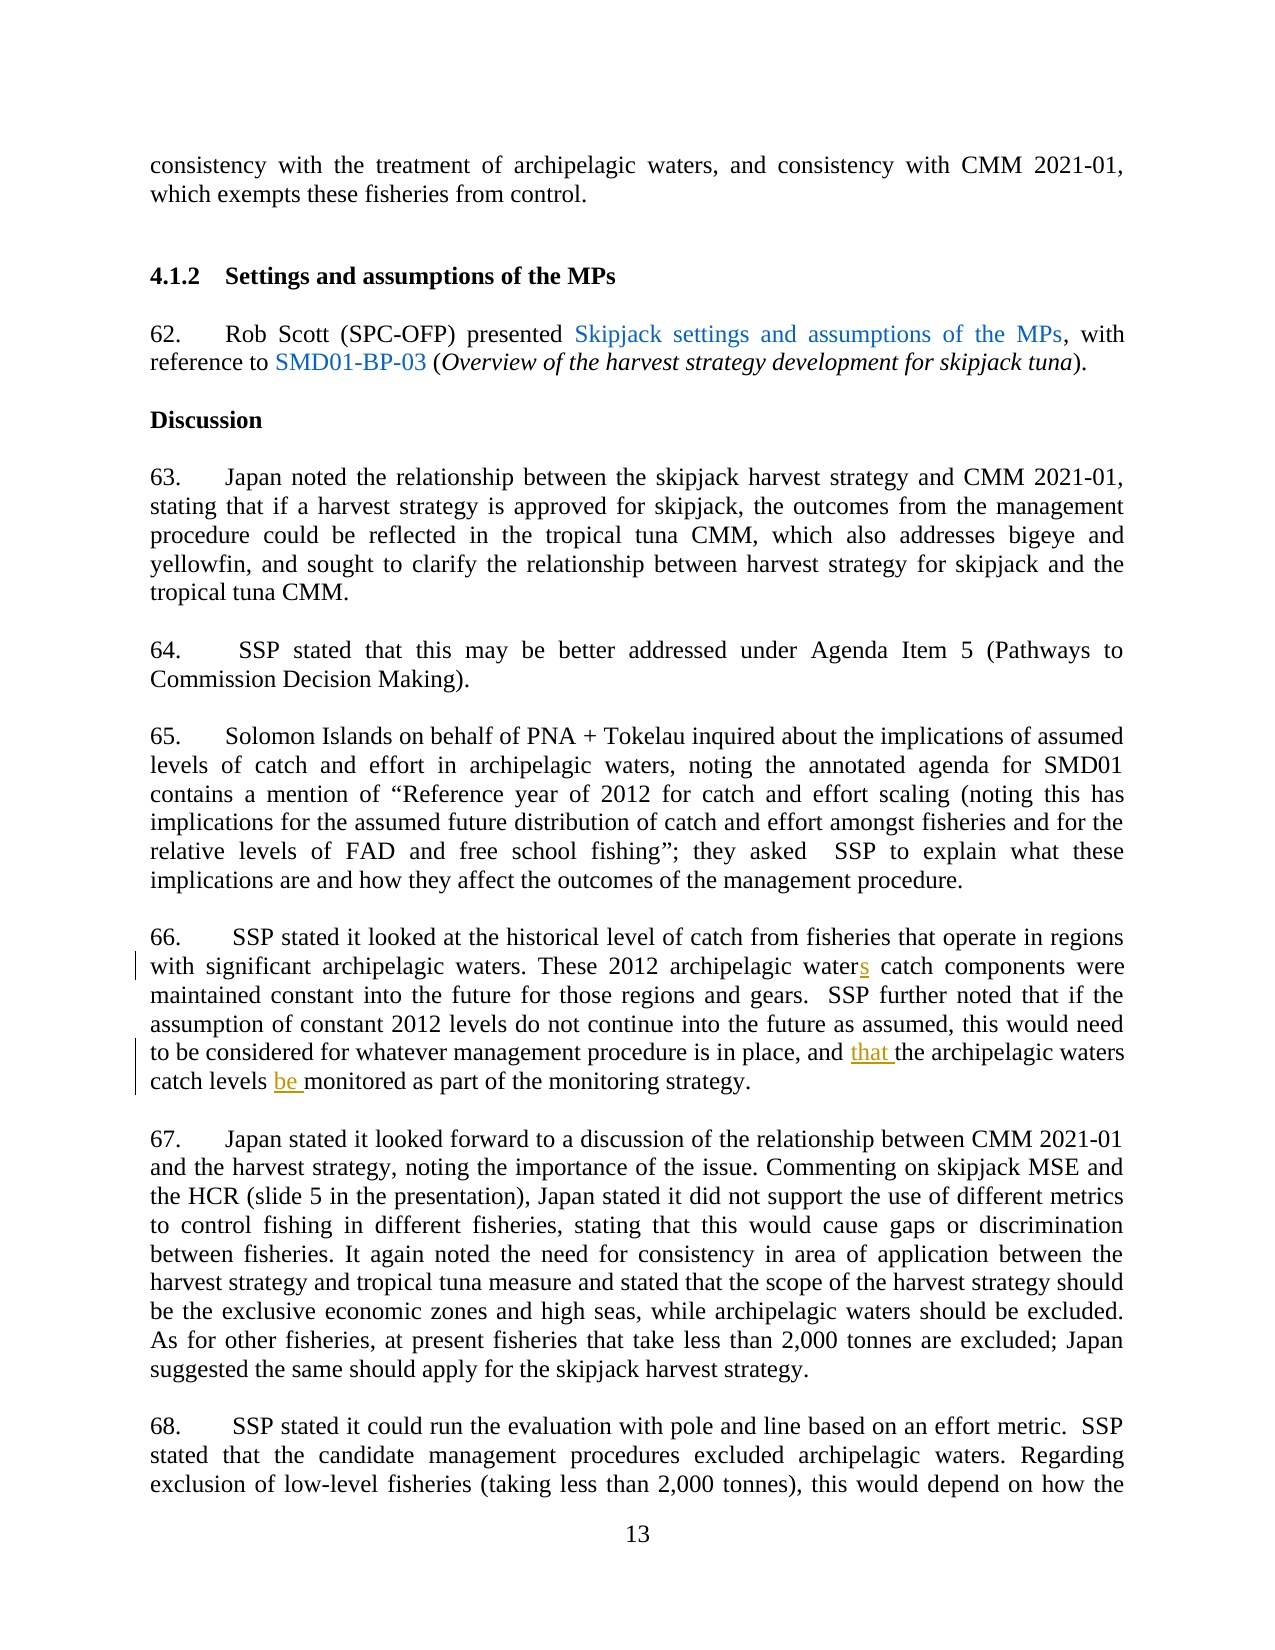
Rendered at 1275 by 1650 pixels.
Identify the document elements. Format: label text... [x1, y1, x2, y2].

subtitle Settings and assumptions of the MPs [150, 261, 1125, 290]
text Solomon Islands on behalf of PNA + Tokelau inquired about the implications of assumed levels of catch and effort in archipelagic waters, noting the annotated agenda for SMD01 contains a mention of “Reference year of 2012 for catch and effort scaling (noting this has implications for the assumed future distribution of catch and effort amongst fisheries and for the relative levels of FAD and free school fishing”; they asked SSP to explain what these implications are and how they affect the outcomes of the management procedure. [150, 721, 1125, 894]
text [150, 150, 1125, 207]
text Japan noted the relationship between the skipjack harvest strategy and CMM 2021-01, stating that if a harvest strategy is approved for skipjack, the outcomes from the management procedure could be reflected in the tropical tuna CMM, which also addresses bigeye and yellowfin, and sought to clarify the relationship between harvest strategy for skipjack and the tropical tuna CMM. [150, 462, 1125, 606]
text Japan stated it looked forward to a discussion of the relationship between CMM 2021-01 and the harvest strategy, noting the importance of the issue. Commenting on skipjack MSE and the HCR (slide 5 in the presentation), Japan stated it did not support the use of different metrics to control fishing in different fisheries, stating that this would cause gaps or discrimination between fisheries. It again noted the need for consistency in area of application between the harvest strategy and tropical tuna measure and stated that the scope of the harvest strategy should be the exclusive economic zones and high seas, while archipelagic waters should be excluded. As for other fisheries, at present fisheries that take less than 2,000 tonnes are excluded; Japan suggested the same should apply for the skipjack harvest strategy. [150, 1124, 1125, 1382]
text SSP stated it looked at the historical level of catch from fisheries that operate in regions with significant archipelagic waters. These 2012 archipelagic water catch components were maintained constant into the future for those regions and gears. SSP further noted that if the assumption of constant 2012 levels do not continue into the future as assumed, this would need to be considered for whatever management procedure is in place, and the archipelagic waters catch levels monitored as part of the monitoring strategy. [150, 922, 1125, 1095]
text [150, 1411, 1125, 1497]
text SSP stated that this may be better addressed under Agenda Item 5 (Pathways to Commission Decision Making). [150, 635, 1125, 692]
text Rob Scott (SPC-OFP) presented Skipjack settings and assumptions of the MPs, with reference to SMD01-BP-03 (Overview of the harvest strategy development for skipjack tuna). [150, 319, 1125, 376]
text Discussion [150, 405, 1125, 434]
